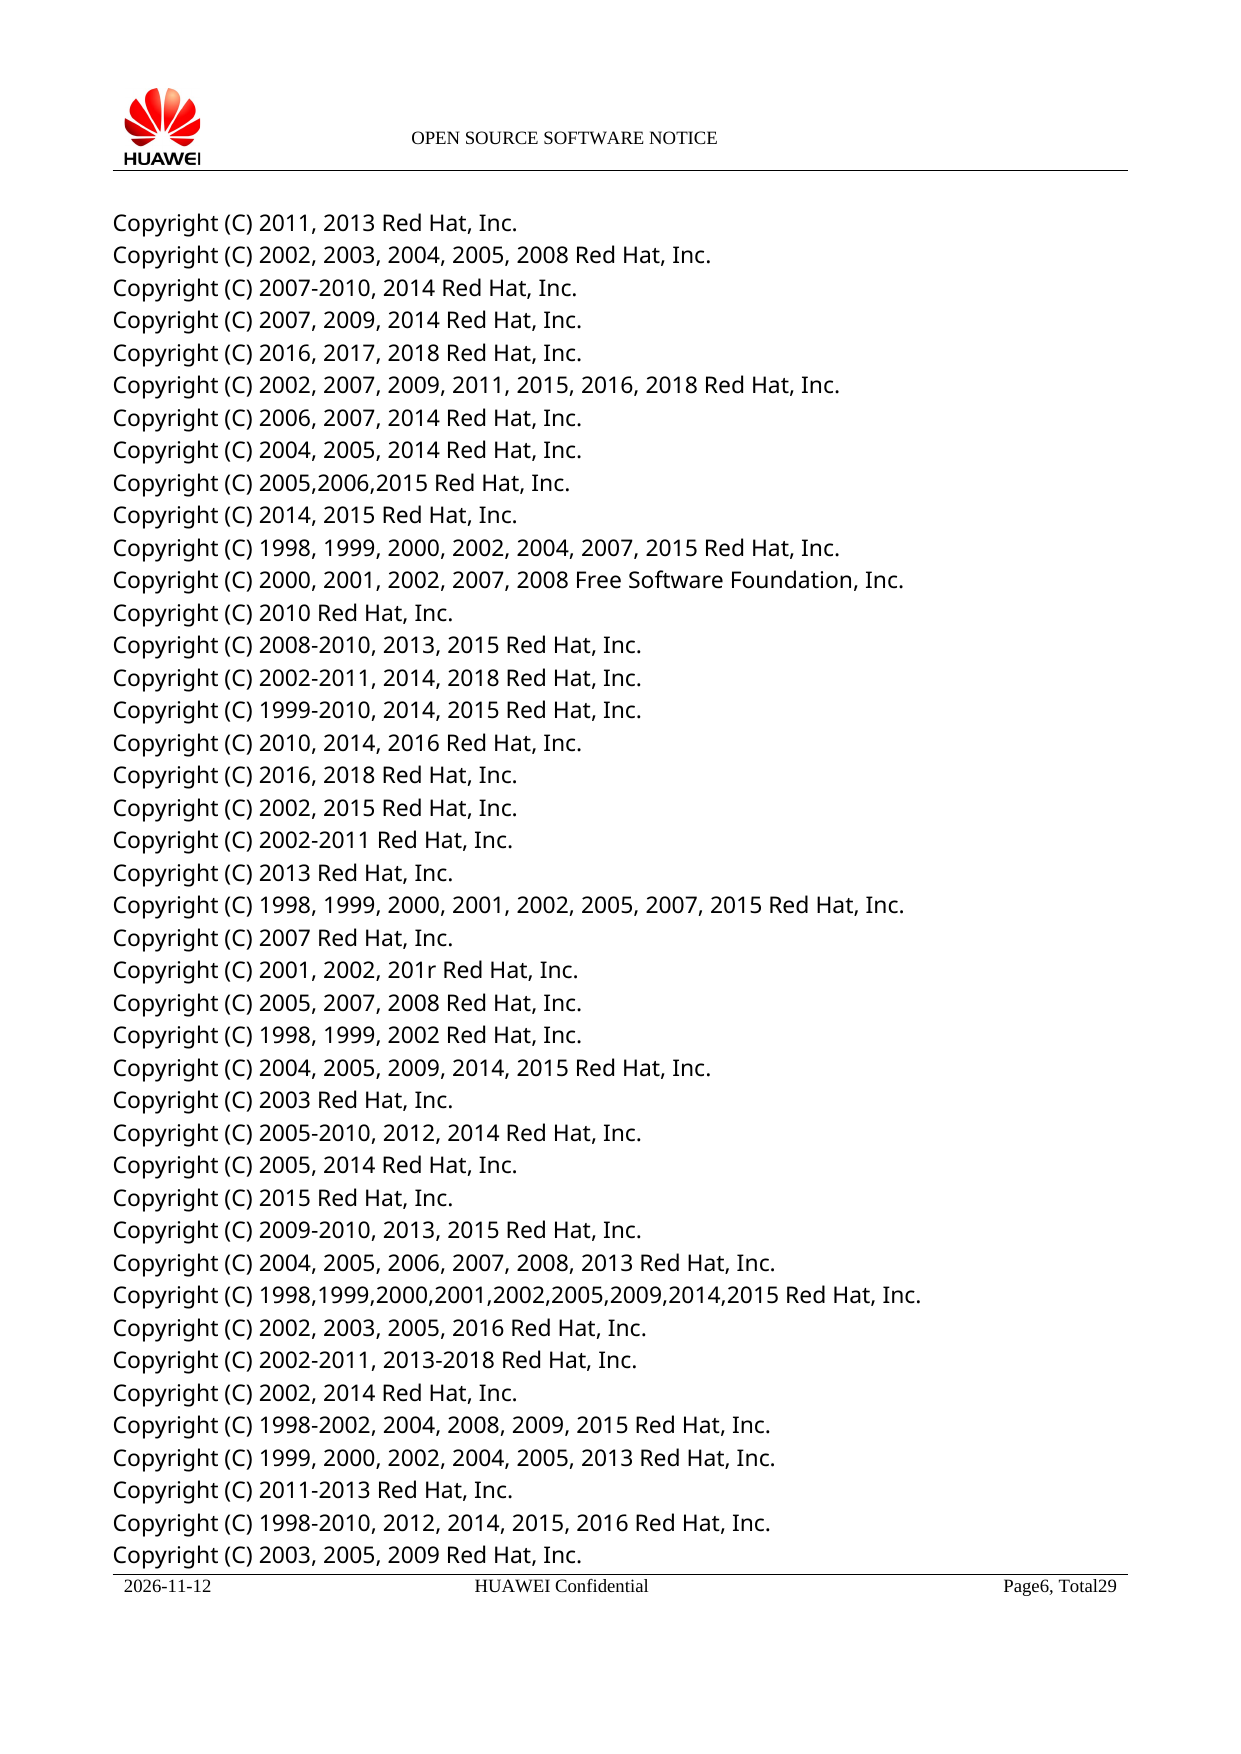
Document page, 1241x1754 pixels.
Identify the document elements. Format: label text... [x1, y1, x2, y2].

picture [124, 88, 201, 165]
